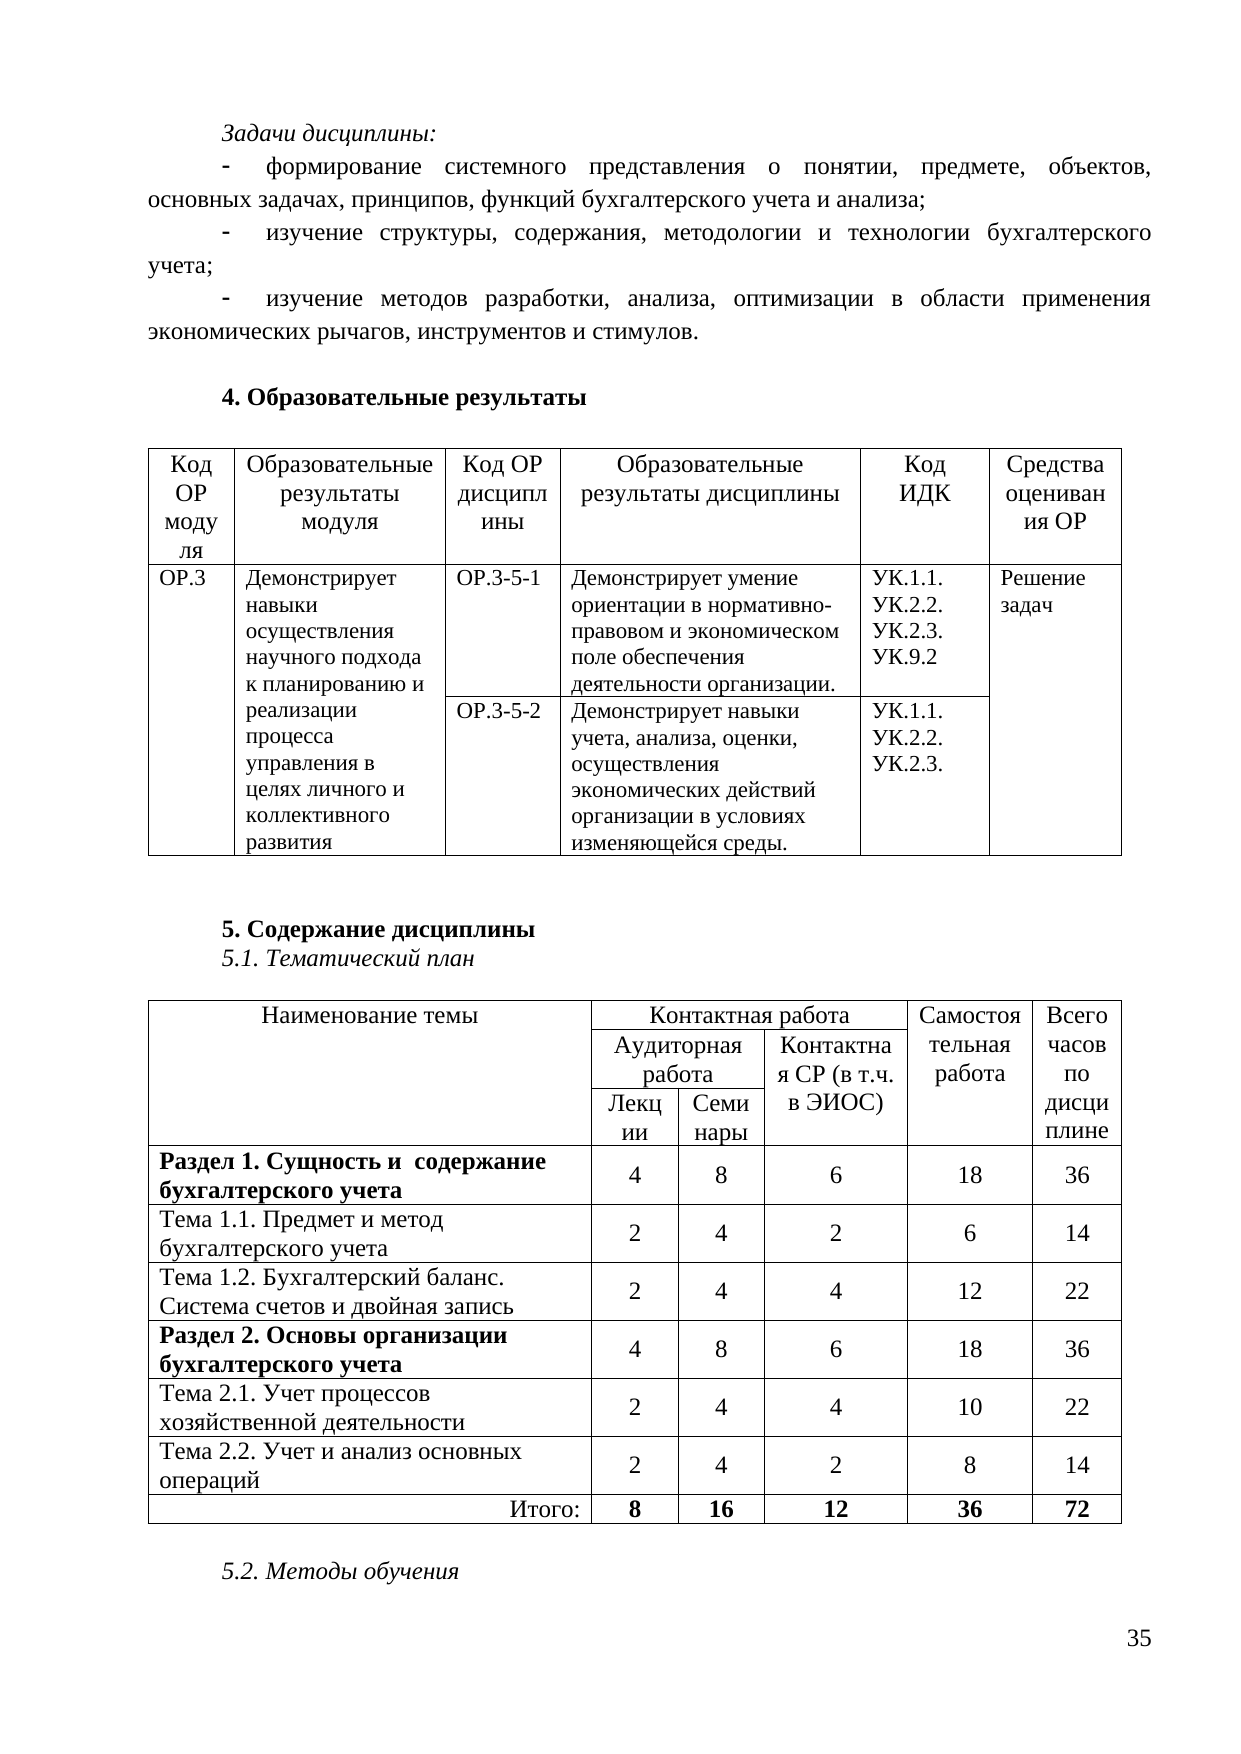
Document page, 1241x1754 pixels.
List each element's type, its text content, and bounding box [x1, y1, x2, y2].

table_cell Демонстрирует умение ориентации в нормативно-правовом и экономическом поле обеспечения деятельности организации. [561, 565, 860, 696]
table_header Образовательные результаты модуля [235, 449, 445, 564]
table_cell Раздел 1. Сущность и содержание бухгалтерского учета [149, 1146, 591, 1203]
table_cell 6 [765, 1321, 907, 1377]
table_cell 22 [1033, 1379, 1121, 1436]
table_cell 8 [679, 1321, 764, 1377]
table_cell Решение задач [990, 565, 1121, 855]
table_cell 72 [1033, 1495, 1121, 1523]
table_cell 8 [592, 1495, 678, 1523]
table_cell 4 [679, 1205, 764, 1261]
list изучение методов разработки, анализа, оптимизации в области применения экономических рычагов, инструментов и стимулов. [148, 283, 1152, 345]
table_header Средства оценивания ОР [990, 449, 1121, 564]
table_cell Итого: [149, 1495, 591, 1523]
table_cell 4 [679, 1263, 764, 1319]
table_cell Тема 1.2. Бухгалтерский баланс. Система счетов и двойная запись [149, 1263, 591, 1319]
table_header Образовательные результаты дисциплины [561, 449, 860, 564]
table_cell 36 [1033, 1321, 1121, 1377]
table_cell 4 [592, 1146, 678, 1203]
table_cell 2 [592, 1205, 678, 1261]
text Задачи дисциплины: [148, 118, 1152, 147]
table_cell Контактная СР (в т.ч. в ЭИОС) [765, 1030, 907, 1145]
table_header Код ИДК [861, 449, 989, 564]
table_cell 4 [765, 1263, 907, 1319]
text 4. Образовательные результаты [148, 382, 1152, 411]
table_cell 4 [592, 1321, 678, 1377]
table_cell 6 [765, 1146, 907, 1203]
table_header Наименование темы [149, 1001, 591, 1145]
text 5.2. Методы обучения [148, 1556, 1152, 1585]
table_cell Лекции [592, 1089, 678, 1145]
table_cell 14 [1033, 1205, 1121, 1261]
table_cell УК.1.1. УК.2.2. УК.2.3. [861, 697, 989, 855]
list формирование системного представления о понятии, предмете, объектов, основных задачах, принципов, функций бухгалтерского учета и анализа; [148, 151, 1152, 213]
table_cell 8 [679, 1146, 764, 1203]
table_cell 2 [765, 1437, 907, 1493]
table_cell Тема 2.1. Учет процессов хозяйственной деятельности [149, 1379, 591, 1436]
table_header Контактная работа [592, 1001, 907, 1029]
table_cell Семинары [679, 1089, 764, 1145]
table_cell 8 [908, 1437, 1032, 1493]
table_cell 22 [1033, 1263, 1121, 1319]
table_cell 2 [592, 1263, 678, 1319]
table_cell 2 [765, 1205, 907, 1261]
table_cell 12 [765, 1495, 907, 1523]
table_cell УК.1.1. УК.2.2. УК.2.3. УК.9.2 [861, 565, 989, 696]
table_cell Аудиторная работа [592, 1030, 764, 1087]
table_cell 4 [765, 1379, 907, 1436]
table_cell ОР.3 [149, 565, 234, 855]
table_cell 2 [592, 1379, 678, 1436]
table_header Код ОР модуля [149, 449, 234, 564]
table_cell ОР.3-5-2 [446, 697, 560, 855]
table_cell Демонстрирует навыки учета, анализа, оценки, осуществления экономических действий организации в условиях изменяющейся среды. [561, 697, 860, 855]
table_cell 18 [908, 1321, 1032, 1377]
table_cell 36 [1033, 1146, 1121, 1203]
table_cell ОР.3-5-1 [446, 565, 560, 696]
table_cell 4 [679, 1379, 764, 1436]
text 5.1. Тематический план [148, 943, 1152, 971]
table_cell 16 [679, 1495, 764, 1523]
table_cell 2 [592, 1437, 678, 1493]
table_cell Тема 2.2. Учет и анализ основных операций [149, 1437, 591, 1493]
table_cell 6 [908, 1205, 1032, 1261]
table_cell Демонстрирует навыки осуществления научного подхода к планированию и реализации процесса управления в целях личного и коллективного развития [235, 565, 445, 855]
table_cell 18 [908, 1146, 1032, 1203]
table_cell Тема 1.1. Предмет и метод бухгалтерского учета [149, 1205, 591, 1261]
table_header Всего часов по дисциплине [1033, 1001, 1121, 1145]
table_cell 36 [908, 1495, 1032, 1523]
table_cell 10 [908, 1379, 1032, 1436]
table_cell 14 [1033, 1437, 1121, 1493]
table_cell 12 [908, 1263, 1032, 1319]
table_header Код ОР дисциплины [446, 449, 560, 564]
table_cell 4 [679, 1437, 764, 1493]
table_header Самостоятельная работа [908, 1001, 1032, 1145]
list изучение структуры, содержания, методологии и технологии бухгалтерского учета; [148, 217, 1152, 279]
text 5. Содержание дисциплины [148, 914, 1152, 943]
table_cell Раздел 2. Основы организации бухгалтерского учета [149, 1321, 591, 1377]
